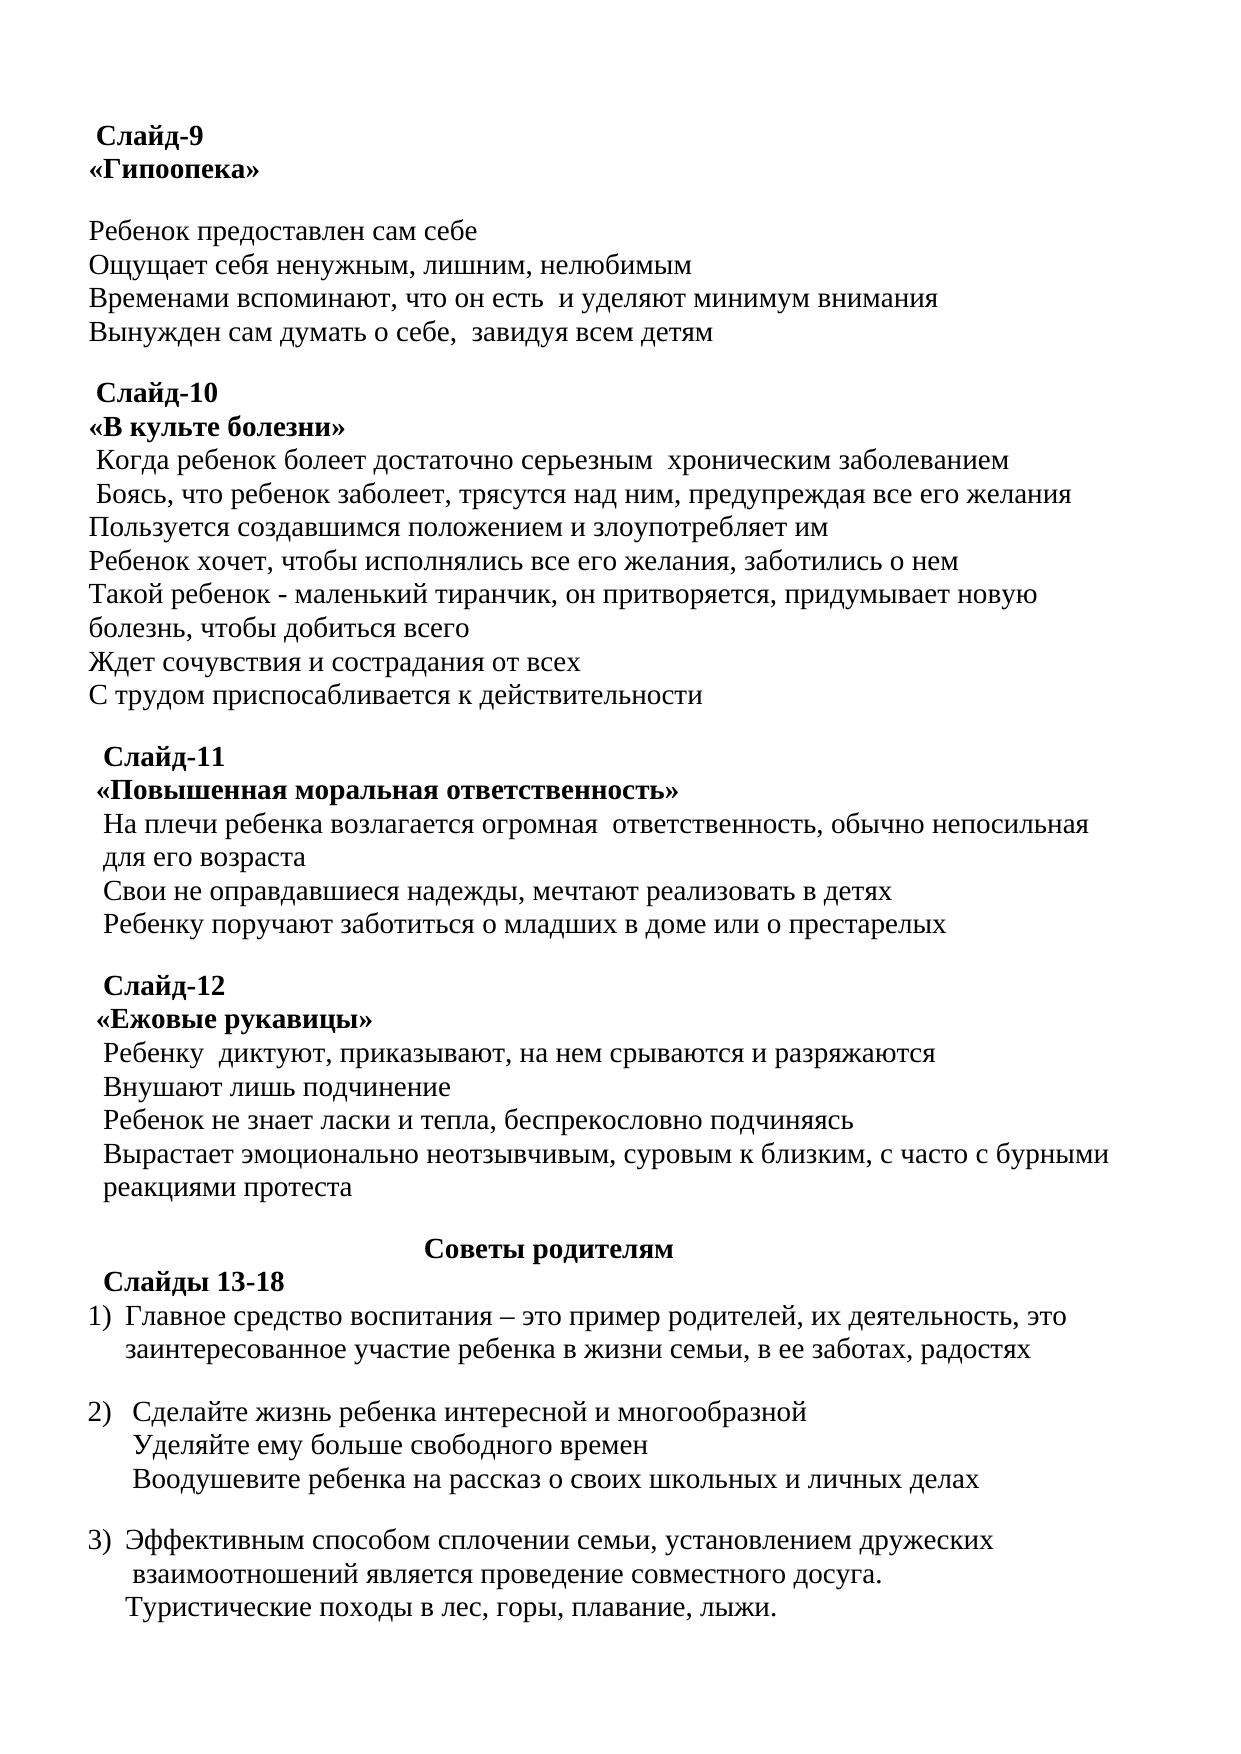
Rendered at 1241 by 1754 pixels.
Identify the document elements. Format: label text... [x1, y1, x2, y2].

text Слайды 13-18 [59, 1264, 1137, 1298]
list Главное средство воспитания – это пример родителей, их деятельность, это заинтересованное участие ребенка в жизни семьи, в ее заботах, радостях [87, 1298, 1152, 1365]
text «Ежовые рукавицы» [59, 1002, 1137, 1035]
text «Гипоопека» [59, 152, 1137, 185]
text На плечи ребенка возлагается огромная ответственность, обычно непосильная [59, 806, 1137, 839]
list Туристические походы в лес, горы, плавание, лыжи. [125, 1589, 1152, 1623]
text Вырастает эмоционально неотзывчивым, суровым к близким, с часто с бурными [59, 1136, 1137, 1169]
text Слайд-10 [59, 375, 1137, 409]
text Уделяйте ему больше свободного времен [59, 1427, 1137, 1461]
text Ребенку поручают заботиться о младших в доме или о престарелых [59, 907, 1137, 940]
text болезнь, чтобы добиться всего [59, 610, 1137, 644]
text Боясь, что ребенок заболеет, трясутся над ним, предупреждая все его желания [59, 476, 1137, 509]
text Пользуется создавшимся положением и злоупотребляет им [59, 509, 1137, 543]
text Ребенок хочет, чтобы исполнялись все его желания, заботились о нем [59, 543, 1137, 577]
text С трудом приспосабливается к действительности [59, 677, 1137, 711]
text Такой ребенок - маленький тиранчик, он притворяется, придумывает новую [59, 577, 1137, 610]
text Ждет сочувствия и сострадания от всех [59, 644, 1137, 677]
text «В культе болезни» [59, 409, 1137, 442]
text Слайд-12 [59, 968, 1137, 1002]
text Ребенок предоставлен сам себе [59, 213, 1137, 247]
text Ребенку диктуют, приказывают, на нем срываются и разряжаются [59, 1035, 1137, 1069]
list Эффективным способом сплочении семьи, установлением дружеских [87, 1522, 1152, 1556]
text Свои не оправдавшиеся надежды, мечтают реализовать в детях [59, 873, 1137, 907]
text Когда ребенок болеет достаточно серьезным хроническим заболеванием [59, 442, 1137, 476]
text Слайд-9 [59, 118, 1137, 152]
list взаимоотношений является проведение совместного досуга. [125, 1556, 1152, 1589]
list Сделайте жизнь ребенка интересной и многообразной [87, 1394, 1152, 1427]
text Слайд-11 [59, 739, 1137, 772]
text Ребенок не знает ласки и тепла, беспрекословно подчиняясь [59, 1102, 1137, 1136]
text «Повышенная моральная ответственность» [59, 772, 1137, 806]
text Советы родителям [59, 1231, 1137, 1264]
text Ощущает себя ненужным, лишним, нелюбимым [59, 247, 1137, 280]
text Внушают лишь подчинение [59, 1069, 1137, 1102]
text реакциями протеста [59, 1169, 1137, 1203]
text Воодушевите ребенка на рассказ о своих школьных и личных делах [59, 1461, 1137, 1494]
text для его возраста [59, 839, 1137, 873]
text Временами вспоминают, что он есть и уделяют минимум внимания [59, 280, 1137, 314]
text Вынужден сам думать о себе, завидуя всем детям [59, 314, 1137, 347]
